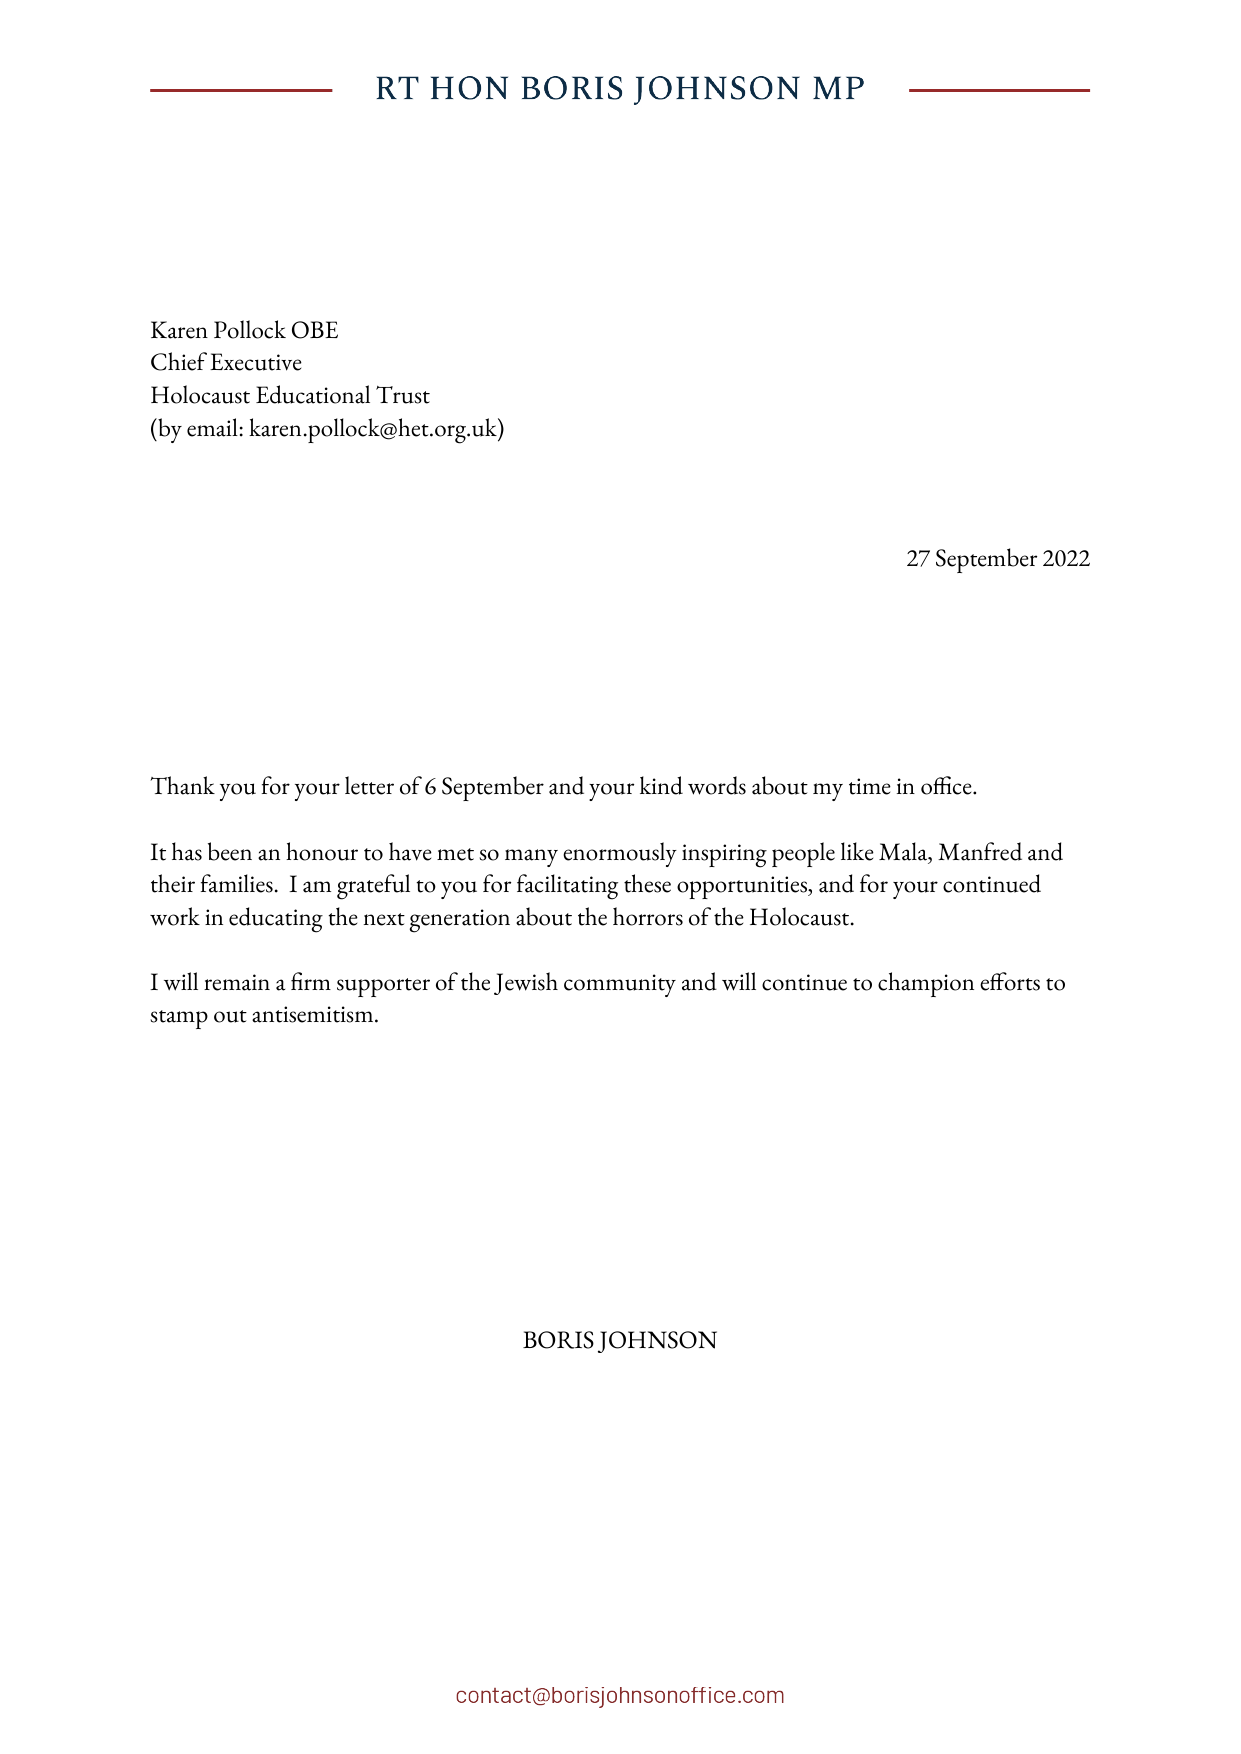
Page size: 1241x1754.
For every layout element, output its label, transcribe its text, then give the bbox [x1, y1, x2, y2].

text Karen Pollock OBE [150, 313, 1090, 346]
picture [150, 76, 1091, 105]
text It has been an honour to have met so many enormously inspiring people like Mala, Manfred and their families. I am grateful to you for facilitating these opportunities, and for your continued work in educating the next generation about the horrors of the Holocaust. [150, 835, 1090, 932]
text I will remain a firm supporter of the Jewish community and will continue to champion efforts to stamp out antisemitism. [150, 965, 1090, 1030]
text 27 September 2022 [150, 541, 1090, 574]
text Chief Executive [150, 346, 1090, 378]
picture [456, 1687, 784, 1708]
text Thank you for your letter of 6 September and your kind words about my time in office. [150, 769, 1090, 802]
text BORIS JOHNSON [150, 1324, 1090, 1356]
text Holocaust Educational Trust [150, 378, 1090, 411]
text (by email: karen.pollock@het.org.uk) [150, 411, 1090, 443]
